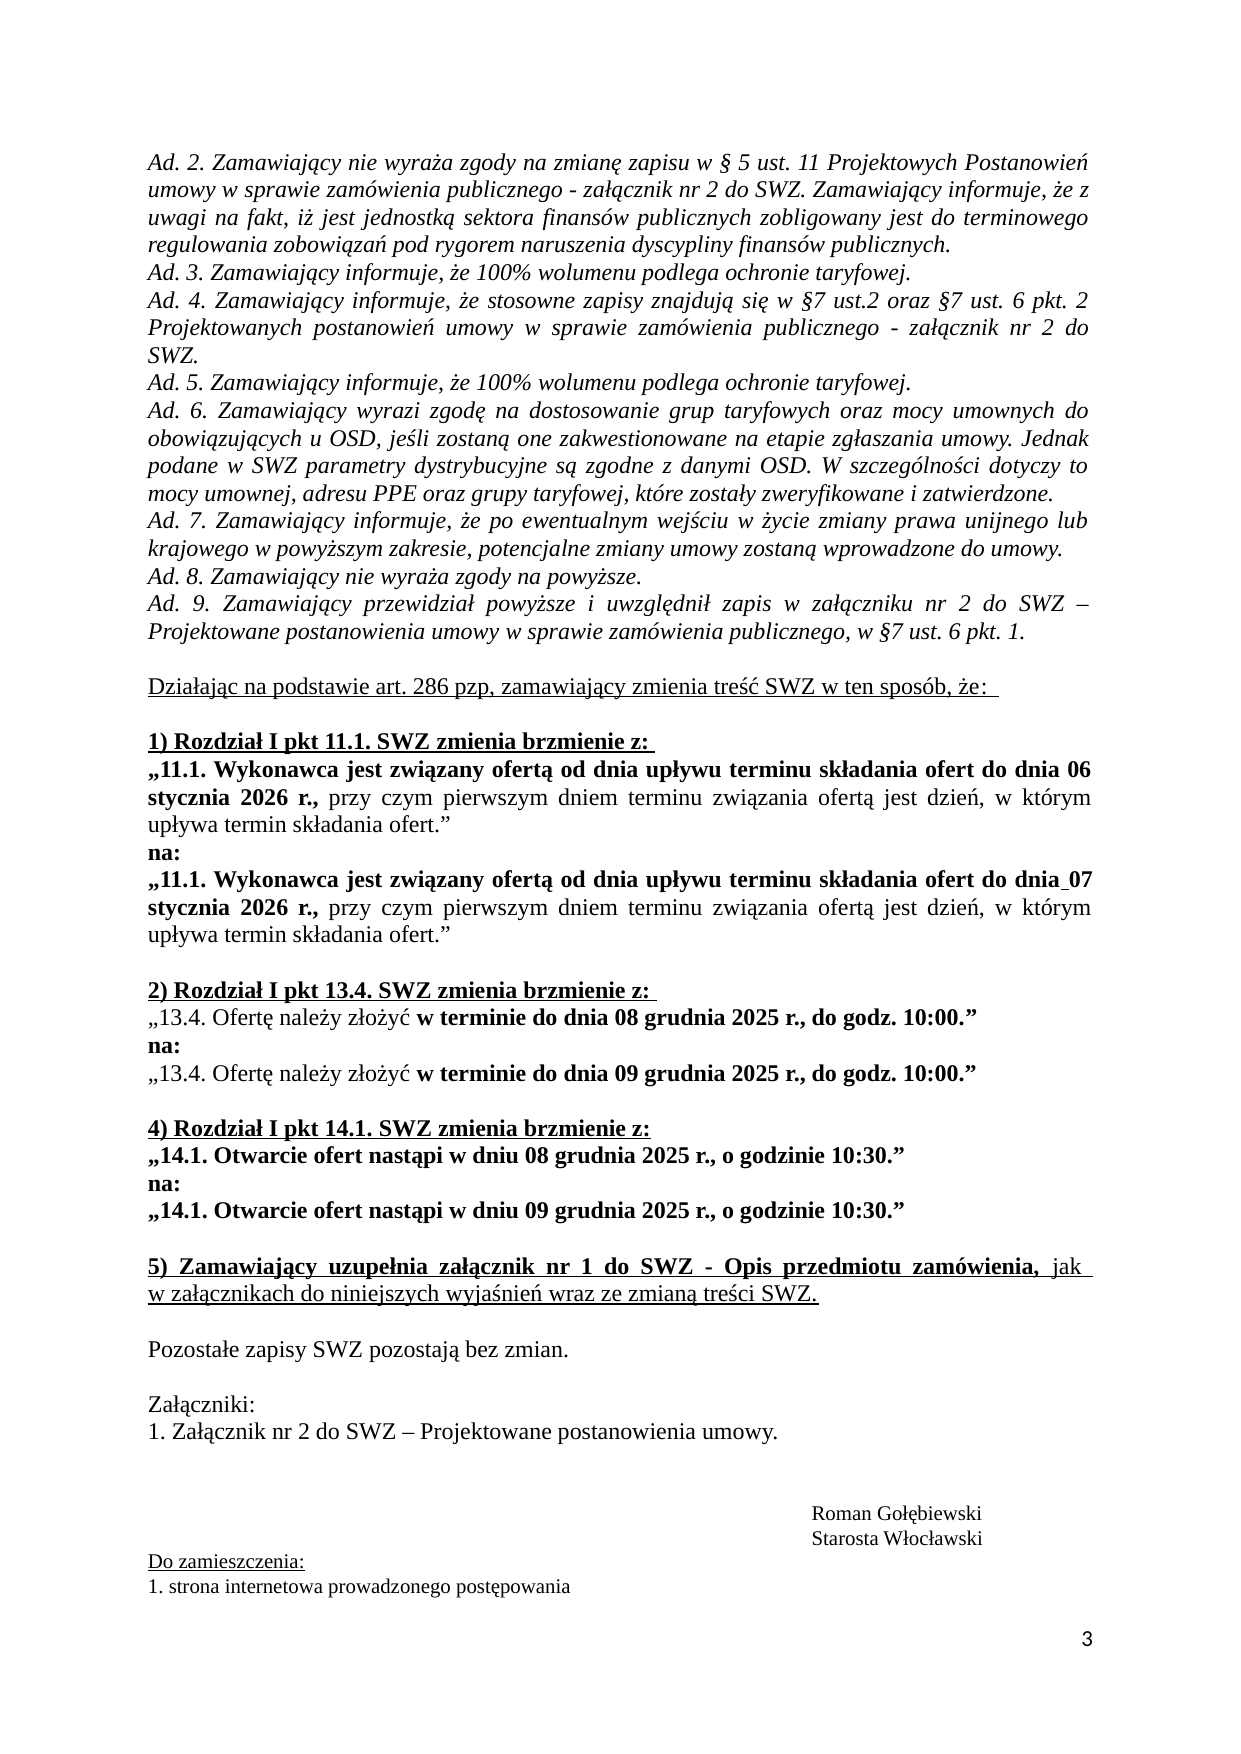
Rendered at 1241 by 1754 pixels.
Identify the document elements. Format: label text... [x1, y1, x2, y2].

text Starosta Włocławski [811, 1525, 1093, 1549]
text 1. strona internetowa prowadzonego postępowania [148, 1573, 1093, 1598]
text „11.1. Wykonawca jest związany ofertą od dnia upływu terminu składania ofert do dnia 06 stycznia 2026 r., przy czym pierwszym dniem terminu związania ofertą jest dzień, w którym upływa termin składania ofert.” [148, 755, 1093, 838]
text Ad. 8. Zamawiający nie wyraża zgody na powyższe. [148, 562, 1093, 589]
text „11.1. Wykonawca jest związany ofertą od dnia upływu terminu składania ofert do dnia 07 stycznia 2026 r., przy czym pierwszym dniem terminu związania ofertą jest dzień, w którym upływa termin składania ofert.” [148, 865, 1093, 948]
text Pozostałe zapisy SWZ pozostają bez zmian. [148, 1334, 1093, 1362]
text 1. Załącznik nr 2 do SWZ – Projektowane postanowienia umowy. [148, 1417, 1093, 1445]
text Ad. 3. Zamawiający informuje, że 100% wolumenu podlega ochronie taryfowej. [148, 258, 1093, 286]
text Ad. 9. Zamawiający przewidział powyższe i uwzględnił zapis w załączniku nr 2 do SWZ – Projektowane postanowienia umowy w sprawie zamówienia publicznego, w §7 ust. 6 pkt. 1. [148, 589, 1093, 644]
text Ad. 7. Zamawiający informuje, że po ewentualnym wejściu w życie zmiany prawa unijnego lub krajowego w powyższym zakresie, potencjalne zmiany umowy zostaną wprowadzone do umowy. [148, 506, 1093, 562]
text „13.4. Ofertę należy złożyć w terminie do dnia 08 grudnia 2025 r., do godz. 10:00.” [148, 1003, 1093, 1031]
text 4) Rozdział I pkt 14.1. SWZ zmienia brzmienie z: [148, 1114, 1093, 1141]
text Ad. 2. Zamawiający nie wyraża zgody na zmianę zapisu w § 5 ust. 11 Projektowych Postanowień umowy w sprawie zamówienia publicznego - załącznik nr 2 do SWZ. Zamawiający informuje, że z uwagi na fakt, iż jest jednostką sektora finansów publicznych zobligowany jest do terminowego regulowania zobowiązań pod rygorem naruszenia dyscypliny finansów publicznych. [148, 148, 1093, 258]
text 1) Rozdział I pkt 11.1. SWZ zmienia brzmienie z: [148, 727, 1093, 755]
text na: [148, 1169, 1093, 1197]
text Ad. 5. Zamawiający informuje, że 100% wolumenu podlega ochronie taryfowej. [148, 368, 1093, 396]
text na: [148, 838, 1093, 865]
text Załączniki: [148, 1390, 1093, 1417]
text 5) Zamawiający uzupełnia załącznik nr 1 do SWZ - Opis przedmiotu zamówienia, jak w załącznikach do niniejszych wyjaśnień wraz ze zmianą treści SWZ. [148, 1252, 1093, 1276]
text „14.1. Otwarcie ofert nastąpi w dniu 08 grudnia 2025 r., o godzinie 10:30.” [148, 1141, 1093, 1169]
text Do zamieszczenia: [148, 1549, 1093, 1573]
text Ad. 4. Zamawiający informuje, że stosowne zapisy znajdują się w §7 ust.2 oraz §7 ust. 6 pkt. 2 Projektowanych postanowień umowy w sprawie zamówienia publicznego - załącznik nr 2 do SWZ. [148, 286, 1093, 368]
text na: [148, 1031, 1093, 1058]
text 2) Rozdział I pkt 13.4. SWZ zmienia brzmienie z: [148, 976, 1093, 1003]
text Ad. 6. Zamawiający wyrazi zgodę na dostosowanie grup taryfowych oraz mocy umownych do obowiązujących u OSD, jeśli zostaną one zakwestionowane na etapie zgłaszania umowy. Jednak podane w SWZ parametry dystrybucyjne są zgodne z danymi OSD. W szczególności dotyczy to mocy umownej, adresu PPE oraz grupy taryfowej, które zostały zweryfikowane i zatwierdzone. [148, 396, 1093, 506]
text „14.1. Otwarcie ofert nastąpi w dniu 09 grudnia 2025 r., o godzinie 10:30.” [148, 1197, 1093, 1224]
text Roman Gołębiewski [811, 1501, 1093, 1525]
text 5) Zamawiający uzupełnia załącznik nr 1 do SWZ - Opis przedmiotu zamówienia, jak w załącznikach do niniejszych wyjaśnień wraz ze zmianą treści SWZ. [148, 1277, 1093, 1307]
text „13.4. Ofertę należy złożyć w terminie do dnia 09 grudnia 2025 r., do godz. 10:00.” [148, 1058, 1093, 1086]
text Działając na podstawie art. 286 pzp, zamawiający zmienia treść SWZ w ten sposób, że: [148, 672, 1093, 700]
